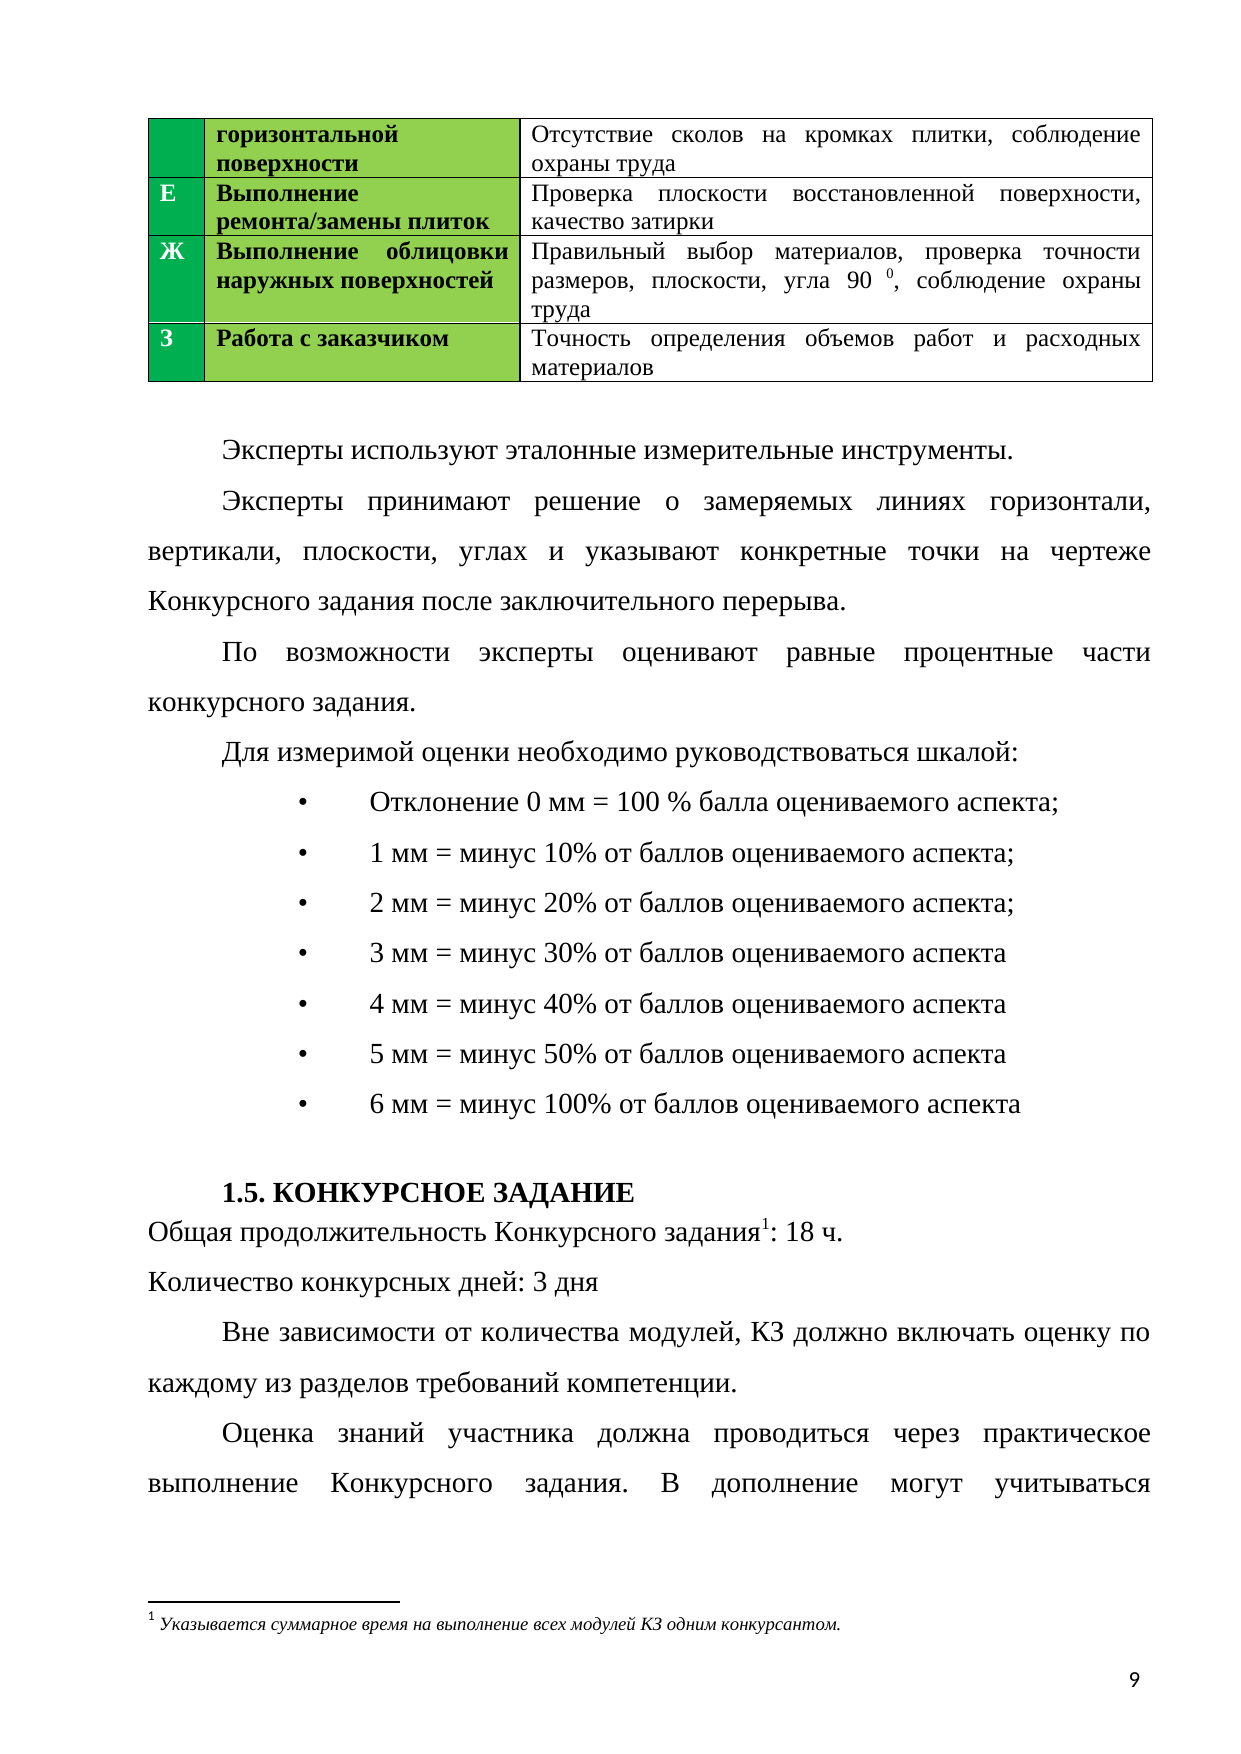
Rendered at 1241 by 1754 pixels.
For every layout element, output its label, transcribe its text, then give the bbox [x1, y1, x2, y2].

text Общая продолжительность Конкурсного задания: 18 ч. [148, 1214, 1152, 1247]
table_cell Е [149, 178, 204, 235]
list 3 мм = минус 30% от баллов оцениваемого аспекта [298, 936, 1152, 969]
table_cell Проверка плоскости восстановленной поверхности, качество затирки [521, 178, 1152, 235]
table_cell Выполнение облицовки наружных поверхностей [205, 236, 519, 322]
text Эксперты принимают решение о замеряемых линиях горизонтали, вертикали, плоскости, углах и указывают конкретные точки на чертеже Конкурсного задания после заключительного перерыва. [148, 483, 1152, 617]
list 4 мм = минус 40% от баллов оцениваемого аспекта [298, 986, 1152, 1019]
table_cell Выполнение ремонта/замены плиток [205, 178, 519, 235]
table_cell Работа с заказчиком [205, 324, 519, 381]
text 1.5. КОНКУРСНОЕ ЗАДАНИЕ [148, 1175, 1152, 1209]
table_cell Точность определения объемов работ и расходных материалов [521, 324, 1152, 381]
text Эксперты используют эталонные измерительные инструменты. [148, 432, 1152, 466]
text Для измеримой оценки необходимо руководствоваться шкалой: [148, 734, 1152, 768]
text По возможности эксперты оценивают равные процентные части конкурсного задания. [148, 634, 1152, 717]
text Вне зависимости от количества модулей, КЗ должно включать оценку по каждому из разделов требований компетенции. [148, 1314, 1152, 1398]
table_cell З [149, 324, 204, 381]
list 2 мм = минус 20% от баллов оцениваемого аспекта; [298, 885, 1152, 919]
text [148, 1415, 1152, 1499]
list 5 мм = минус 50% от баллов оцениваемого аспекта [298, 1036, 1152, 1070]
list 1 мм = минус 10% от баллов оцениваемого аспекта; [298, 835, 1152, 868]
list Отклонение 0 мм = 100 % балла оцениваемого аспекта; [298, 784, 1152, 818]
list 6 мм = минус 100% от баллов оцениваемого аспекта [298, 1086, 1152, 1120]
text Количество конкурсных дней: 3 дня [148, 1264, 1152, 1298]
table_cell Правильный выбор материалов, проверка точности размеров, плоскости, угла 90 0, соблюдение охраны труда [521, 236, 1152, 322]
table_cell Ж [149, 236, 204, 322]
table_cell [205, 119, 519, 177]
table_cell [521, 119, 1152, 177]
table_cell Д [149, 119, 204, 177]
